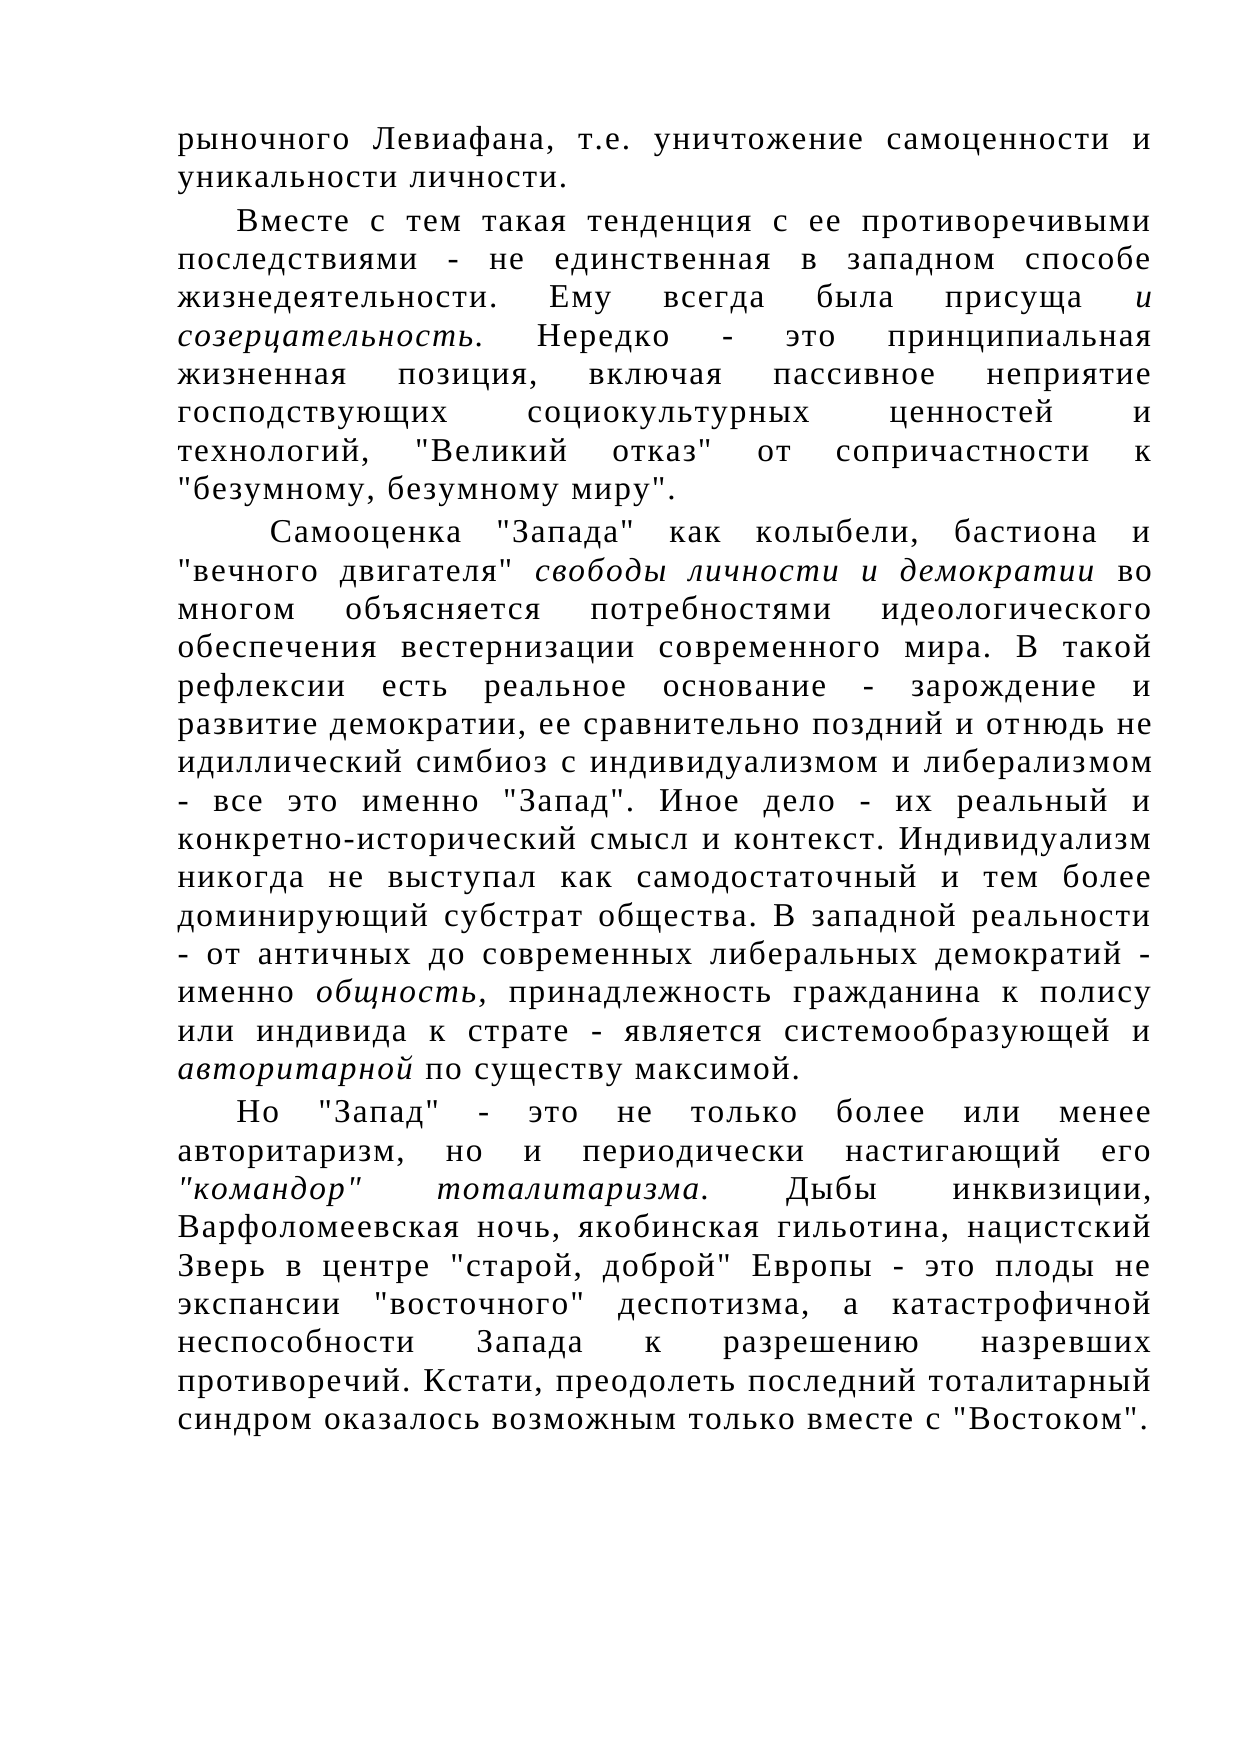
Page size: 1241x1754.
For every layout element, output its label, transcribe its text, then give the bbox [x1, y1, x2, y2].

text Самооценка "Запада" как колыбели, бастиона и "вечного двигателя" свободы личности и демократии во многом объясняется потребностями идеологического обеспечения вестернизации современного мира. В такой рефлексии есть реальное основание - зарождение и развитие демократии, ее сравнительно поздний и отнюдь не идиллический симбиоз с индивидуализмом и либерализмом - все это именно "Запад". Иное дело - их реальный и конкретно-исторический смысл и контекст. Индивидуализм никогда не выступал как самодостаточный и тем более доминирующий субстрат общества. В западной реальности - от античных до современных либеральных демократий - именно общность, принадлежность гражданина к полису или индивида к страте - является системообразующей и авторитарной по существу максимой. [177, 512, 1152, 1087]
text Но "Запад" - это не только более или менее авторитаризм, но и периодически настигающий его "командор" тоталитаризма. Дыбы инквизиции, Варфоломеевская ночь, якобинская гильотина, нацистский Зверь в центре "старой, доброй" Европы - это плоды не экспансии "восточного" деспотизма, а катастрофичной неспособности Запада к разрешению назревших противоречий. Кстати, преодолеть последний тоталитарный синдром оказалось возможным только вместе с "Востоком". [177, 1092, 1152, 1437]
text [177, 118, 1152, 195]
text Вместе с тем такая тенденция с ее противоречивыми последствиями - не единственная в западном способе жизнедеятельности. Ему всегда была присуща и созерцательность. Нередко - это принципиальная жизненная позиция, включая пассивное неприятие господствующих социокультурных ценностей и технологий, "Великий отказ" от сопричастности к "безумному, безумному миру". [177, 200, 1152, 507]
